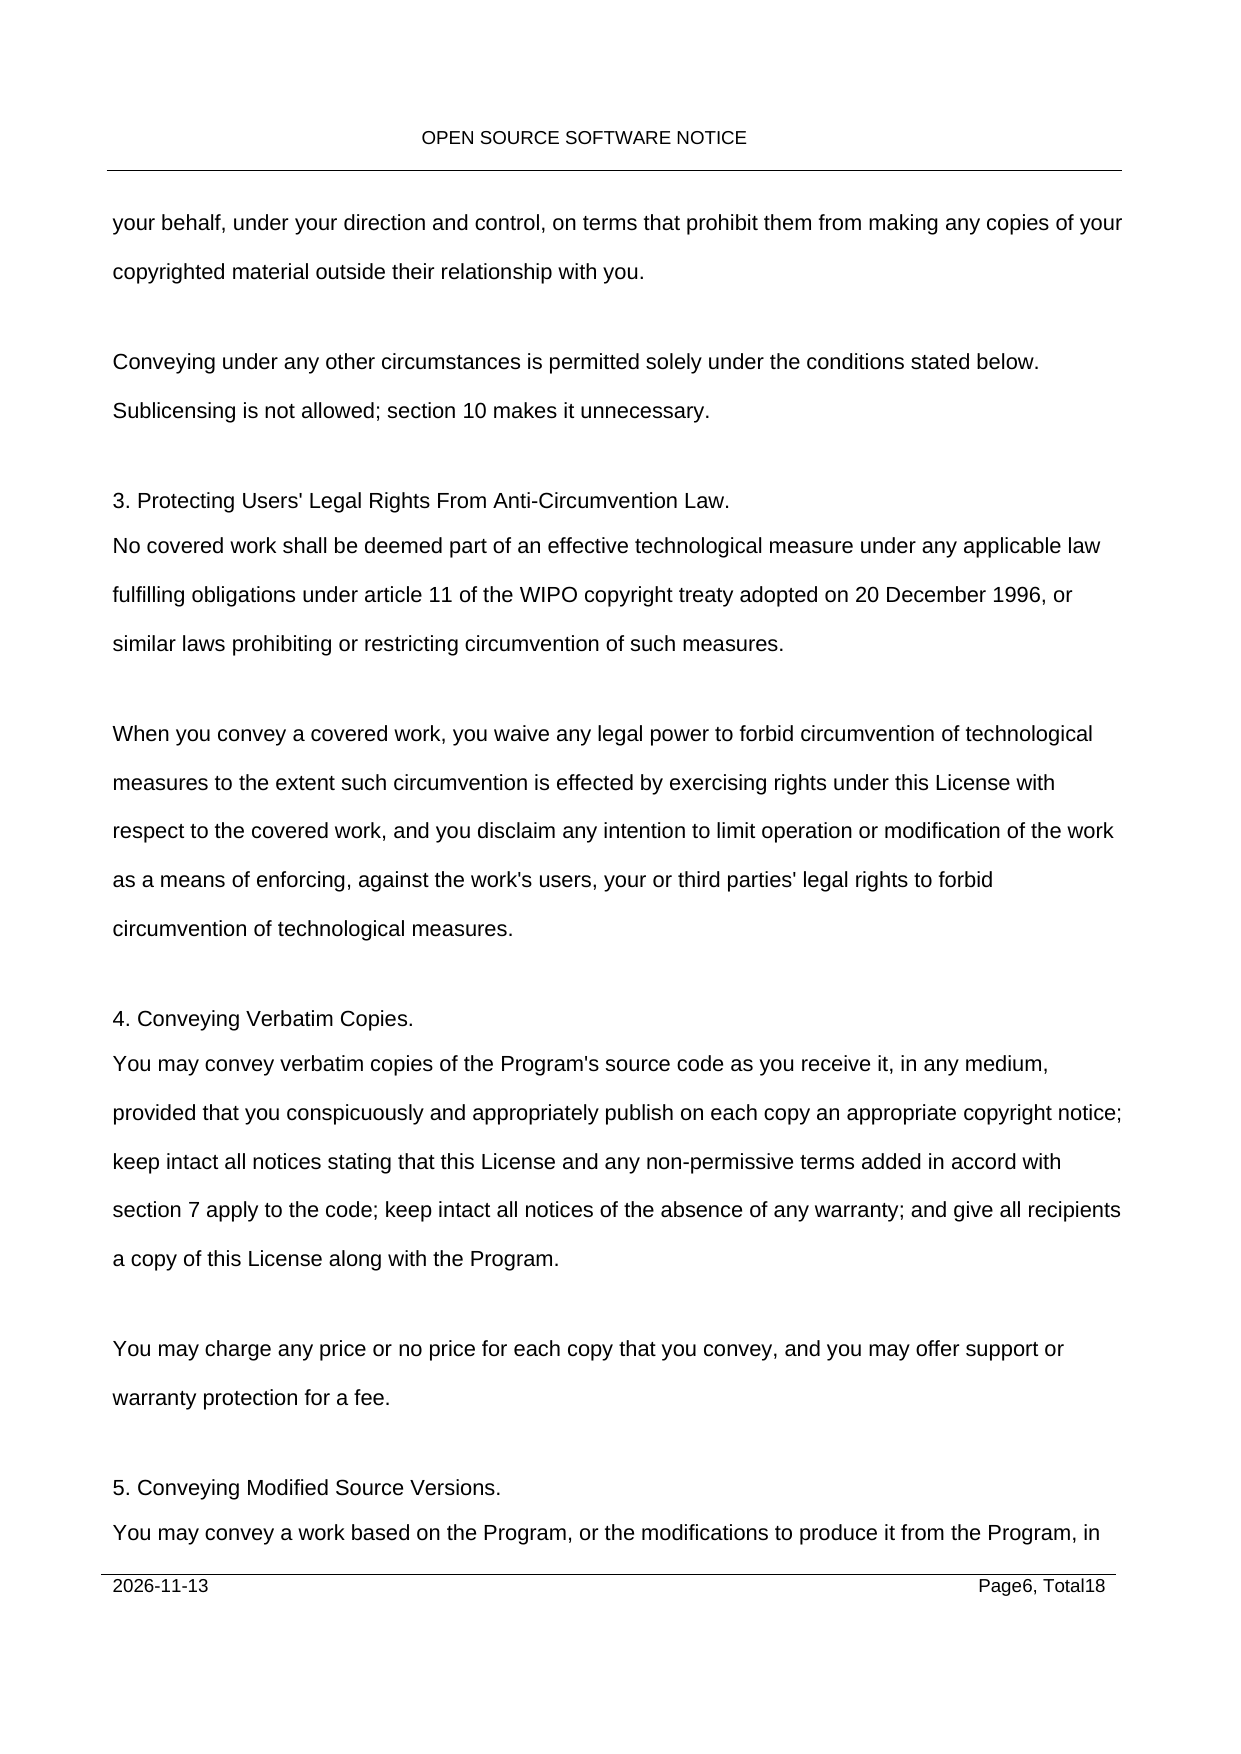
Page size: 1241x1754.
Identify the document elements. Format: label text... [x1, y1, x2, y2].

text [112, 1517, 1128, 1549]
text 5. Conveying Modified Source Versions. [112, 1472, 1128, 1504]
text Conveying under any other circumstances is permitted solely under the conditions stated below. Sublicensing is not allowed; section 10 makes it unnecessary. [112, 345, 1128, 427]
text 4. Conveying Verbatim Copies. [112, 1002, 1128, 1035]
text When you convey a covered work, you waive any legal power to forbid circumvention of technological measures to the extent such circumvention is effected by exercising rights under this License with respect to the covered work, and you disclaim any intention to limit operation or modification of the work as a means of enforcing, against the work's users, your or third parties' legal rights to forbid circumvention of technological measures. [112, 717, 1128, 944]
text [112, 206, 1128, 288]
text No covered work shall be deemed part of an effective technological measure under any applicable law fulfilling obligations under article 11 of the WIPO copyright treaty adopted on 20 December 1996, or similar laws prohibiting or restricting circumvention of such measures. [112, 529, 1128, 659]
text You may convey verbatim copies of the Program's source code as you receive it, in any medium, provided that you conspicuously and appropriately publish on each copy an appropriate copyright notice; keep intact all notices stating that this License and any non-permissive terms added in accord with section 7 apply to the code; keep intact all notices of the absence of any warranty; and give all recipients a copy of this License along with the Program. [112, 1047, 1128, 1275]
text 3. Protecting Users' Legal Rights From Anti-Circumvention Law. [112, 484, 1128, 517]
text You may charge any price or no price for each copy that you convey, and you may offer support or warranty protection for a fee. [112, 1333, 1128, 1414]
